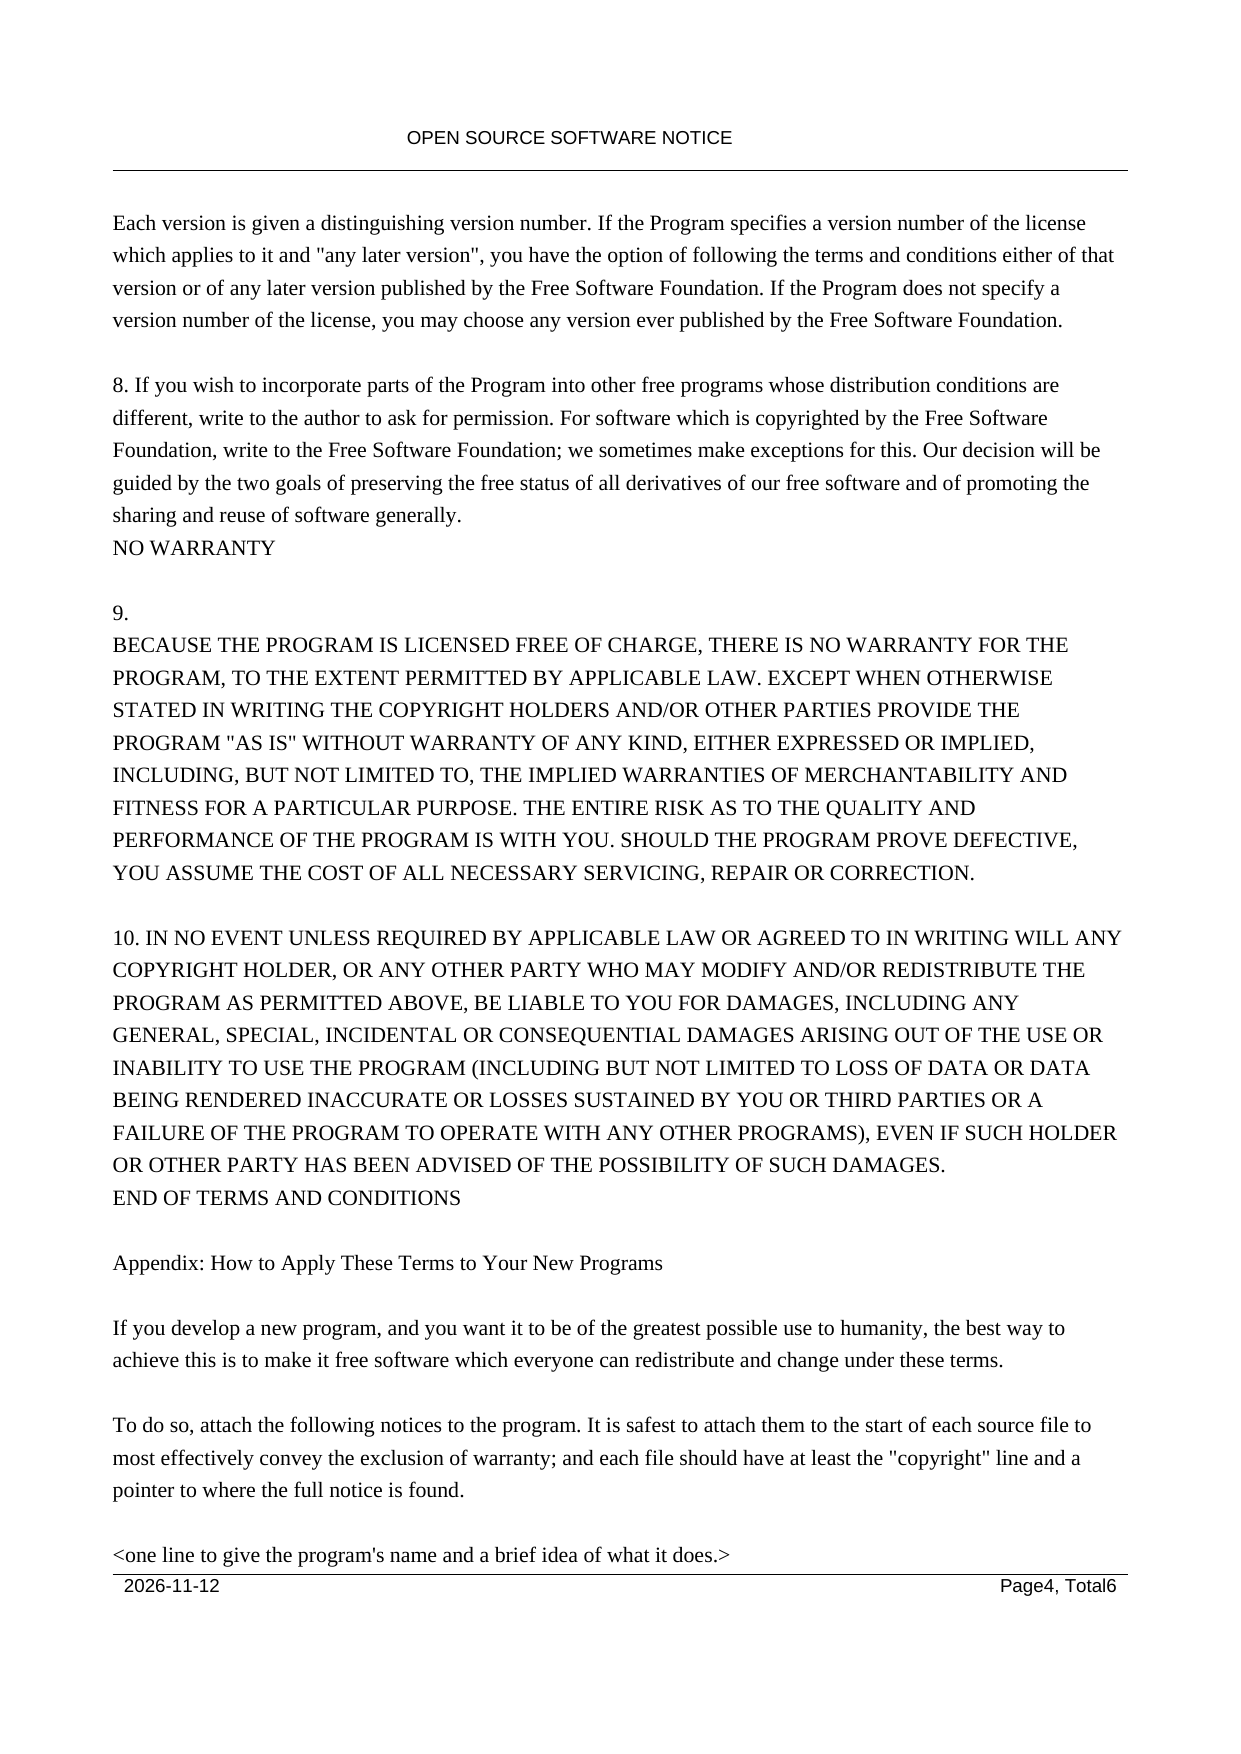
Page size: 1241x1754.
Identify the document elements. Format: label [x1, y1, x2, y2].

text [112, 206, 1128, 1571]
